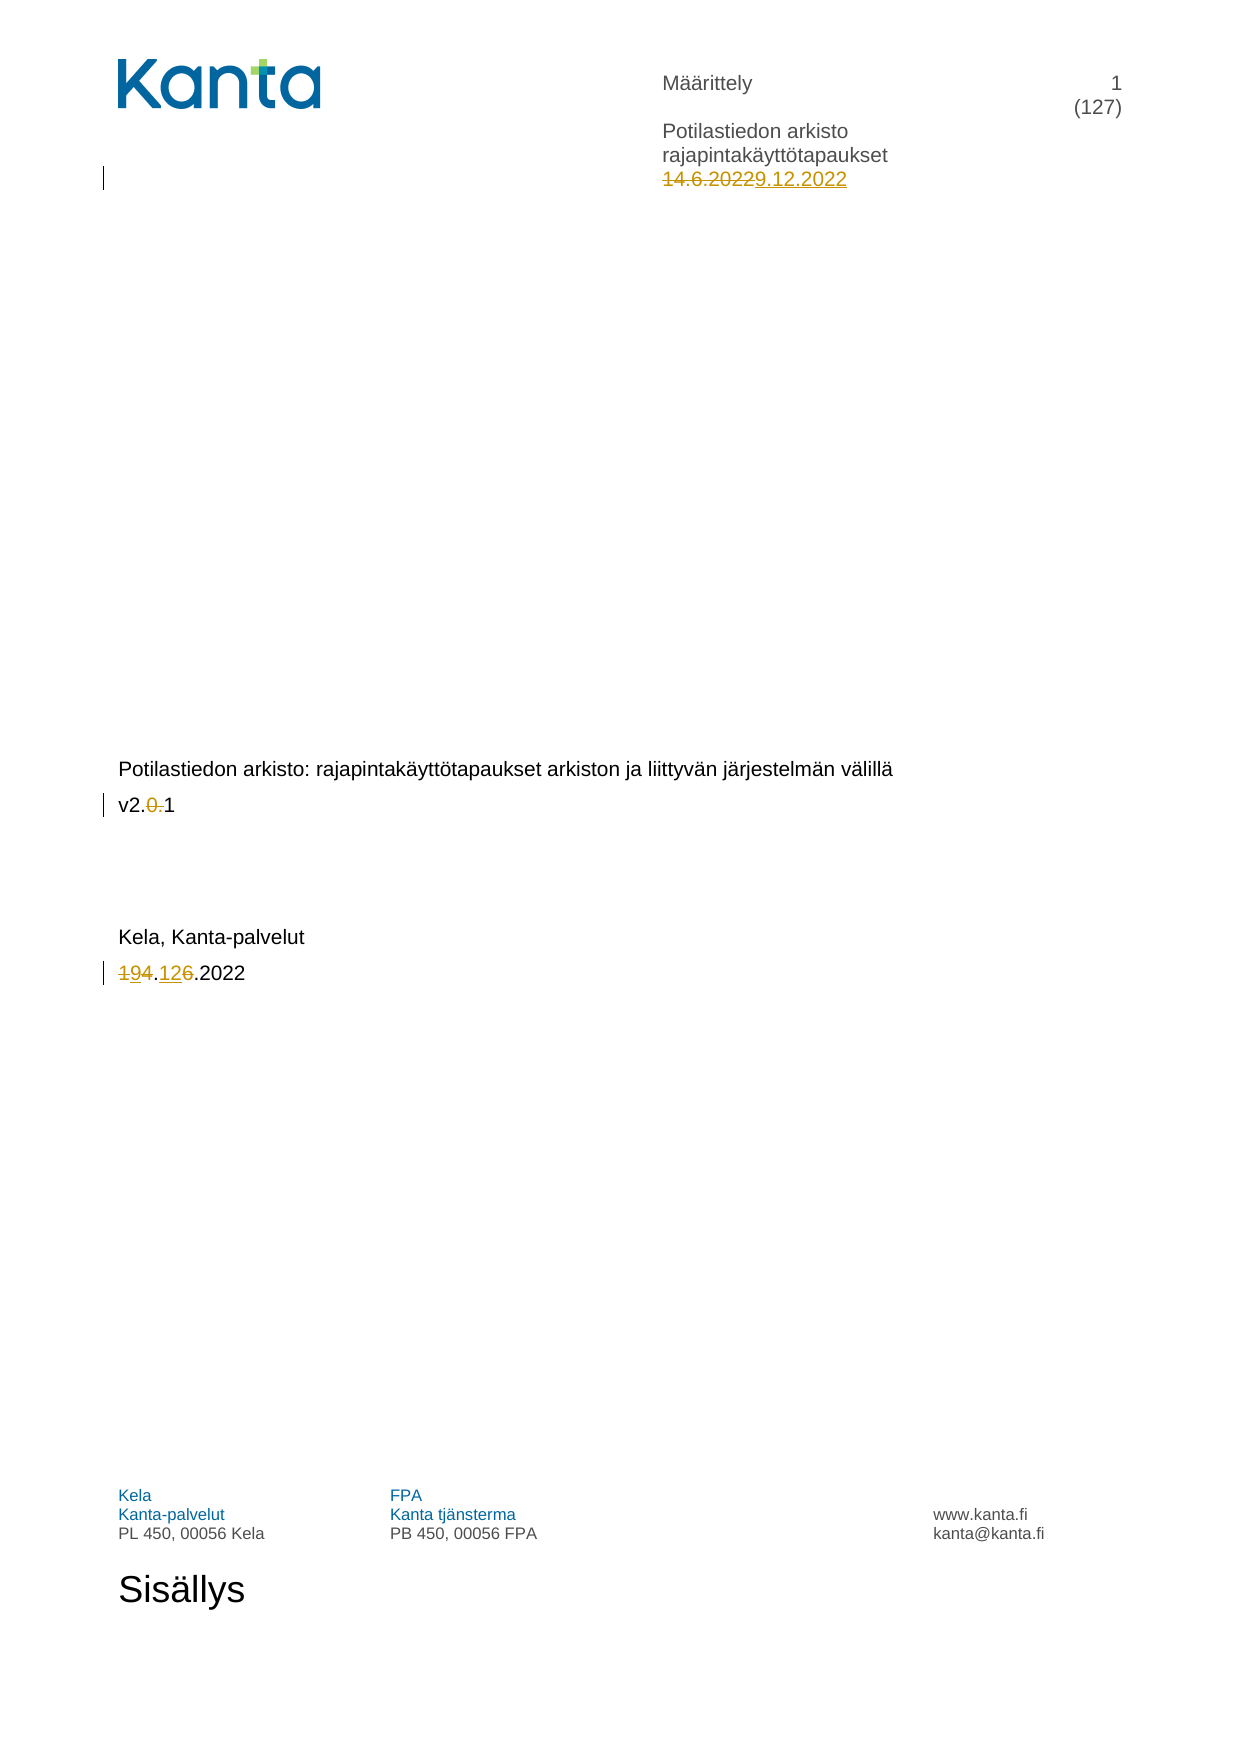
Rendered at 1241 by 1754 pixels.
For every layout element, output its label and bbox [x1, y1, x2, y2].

picture [118, 59, 321, 109]
